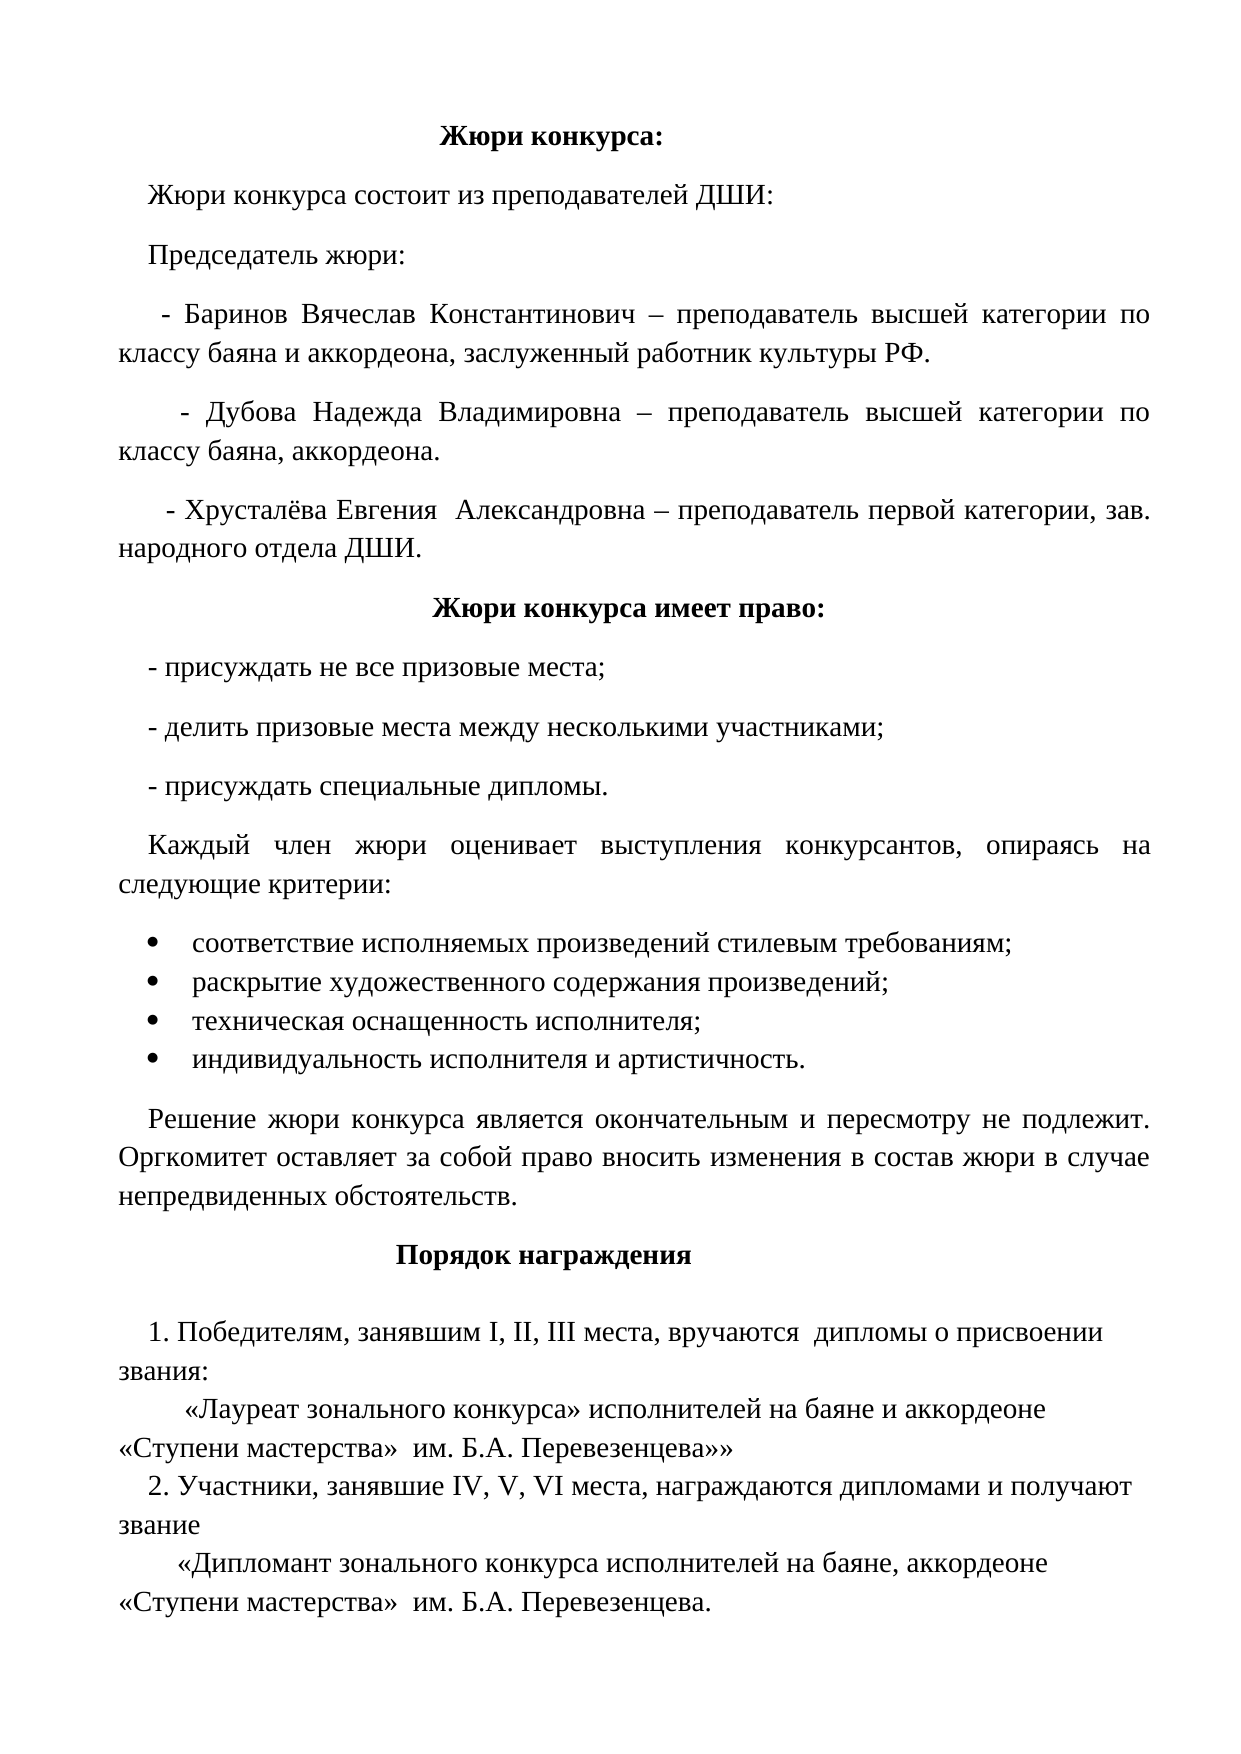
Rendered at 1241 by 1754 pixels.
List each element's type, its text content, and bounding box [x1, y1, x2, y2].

list раскрытие художественного содержания произведений; [118, 964, 1152, 998]
list 1. Победителям, занявшим I, II, III места, вручаются дипломы о присвоении звания: [118, 1314, 1152, 1386]
text Жюри конкурса: [118, 118, 1152, 152]
text - делить призовые места между несколькими участниками; [118, 709, 1152, 742]
list индивидуальность исполнителя и артистичность. [118, 1041, 1152, 1075]
text - присуждать не все призовые места; [118, 649, 1152, 683]
list соответствие исполняемых произведений стилевым требованиям; [118, 925, 1152, 959]
text - Хрусталёва Евгения Александровна – преподаватель первой категории, зав. народного отдела ДШИ. [118, 492, 1152, 564]
list «Дипломант зонального конкурса исполнителей на баяне, аккордеоне «Ступени мастерства» им. Б.А. Перевезенцева. [118, 1546, 1152, 1618]
list Порядок награждения [118, 1237, 1152, 1271]
text Решение жюри конкурса является окончательным и пересмотру не подлежит. Оргкомитет оставляет за собой право вносить изменения в состав жюри в случае непредвиденных обстоятельств. [118, 1101, 1152, 1211]
text Жюри конкурса имеет право: [118, 590, 1152, 623]
list 2. Участники, занявшие IV, V, VI места, награждаются дипломами и получают звание [118, 1468, 1152, 1541]
text - присуждать специальные дипломы. [118, 768, 1152, 802]
text - Дубова Надежда Владимировна – преподаватель высшей категории по классу баяна, аккордеона. [118, 394, 1152, 466]
text - Баринов Вячеслав Константинович – преподаватель высшей категории по классу баяна и аккордеона, заслуженный работник культуры РФ. [118, 296, 1152, 368]
text Председатель жюри: [118, 237, 1152, 270]
list «Лауреат зонального конкурса» исполнителей на баяне и аккордеоне «Ступени мастерства» им. Б.А. Перевезенцева»» [118, 1391, 1152, 1463]
list техническая оснащенность исполнителя; [118, 1003, 1152, 1036]
text Каждый член жюри оценивает выступления конкурсантов, опираясь на следующие критерии: [118, 827, 1152, 899]
text Жюри конкурса состоит из преподавателей ДШИ: [118, 177, 1152, 211]
